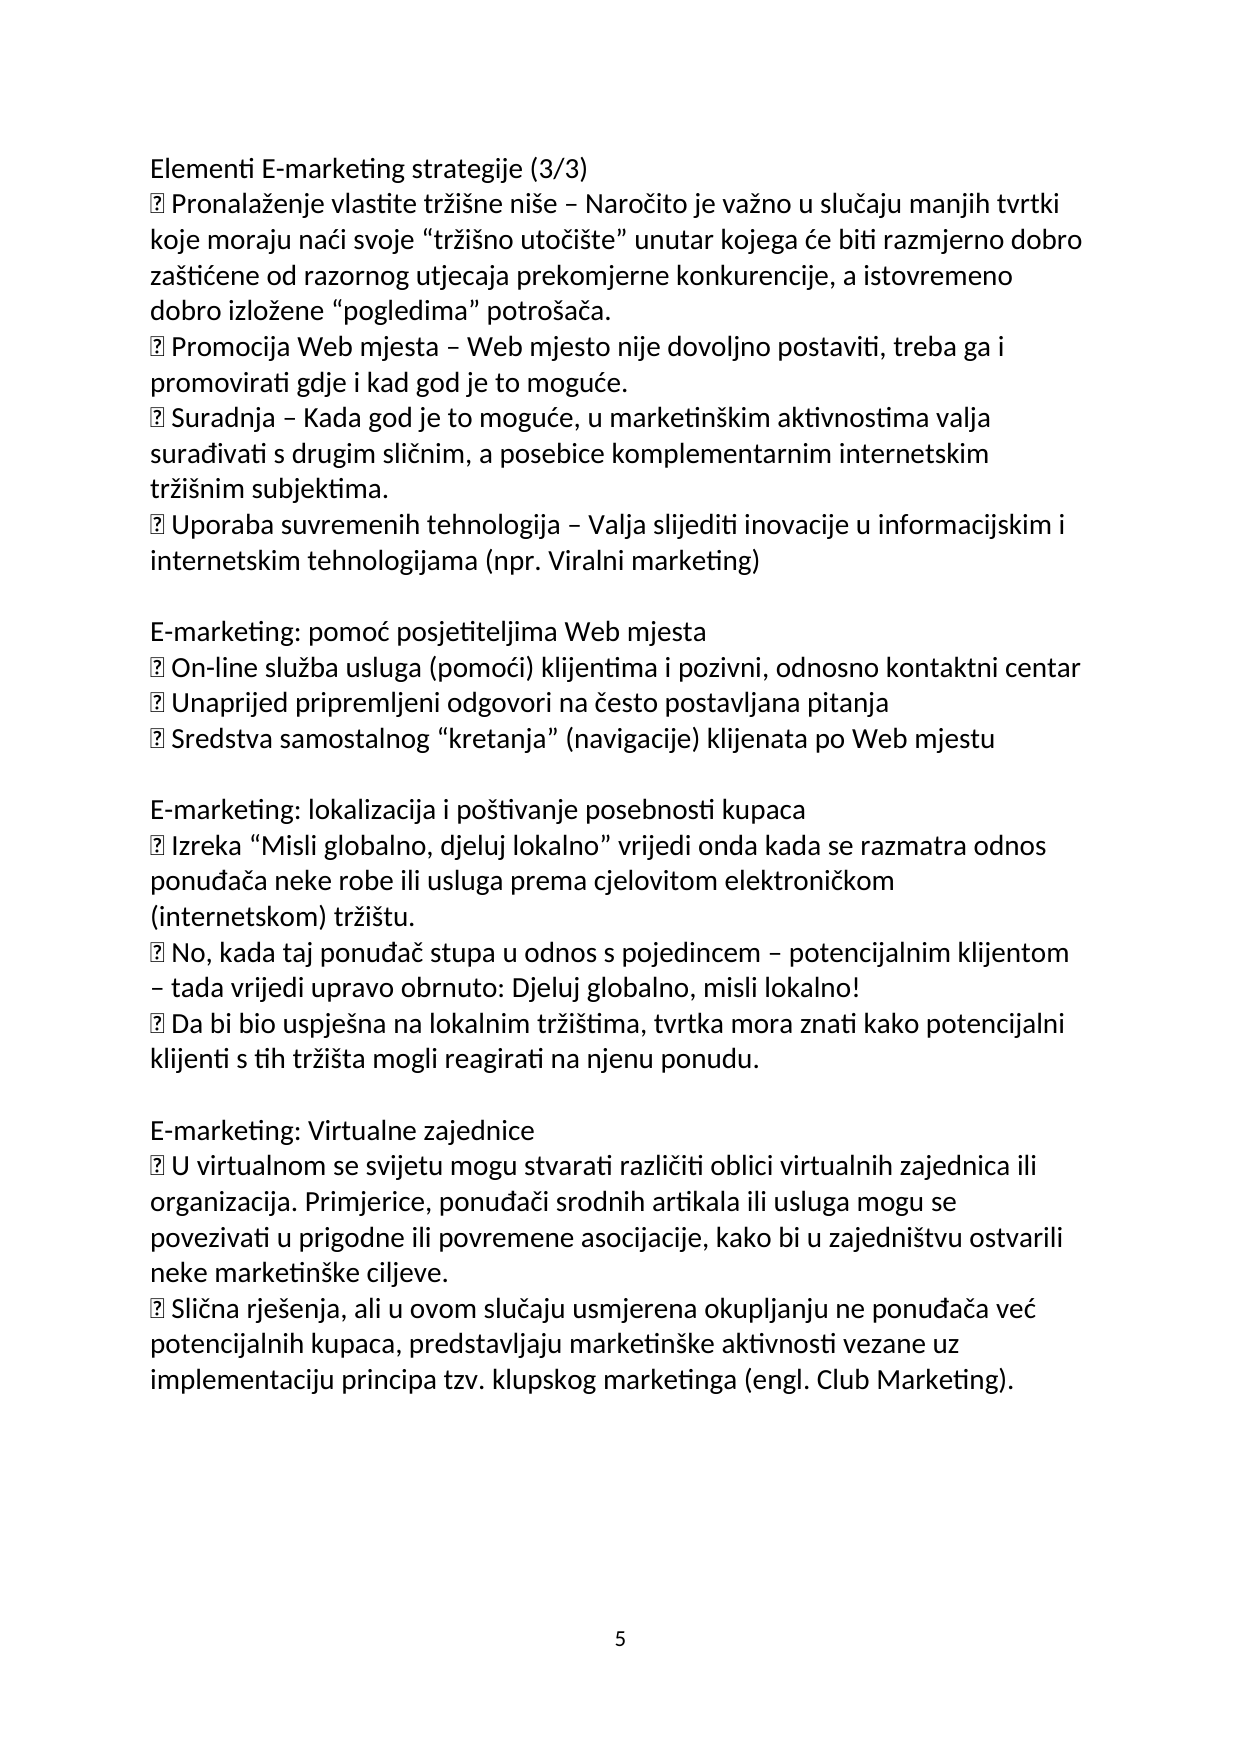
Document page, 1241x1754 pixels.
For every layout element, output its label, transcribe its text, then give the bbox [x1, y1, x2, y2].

text  Unaprijed pripremljeni odgovori na često postavljana pitanja [150, 684, 1090, 720]
text  U virtualnom se svijetu mogu stvarati različiti oblici virtualnih zajednica ili organizacija. Primjerice, ponuđači srodnih artikala ili usluga mogu se [150, 1147, 1090, 1219]
text povezivati u prigodne ili povremene asocijacije, kako bi u zajedništvu ostvarili neke marketinške ciljeve. [150, 1219, 1090, 1290]
text  Pronalaženje vlastite tržišne niše – Naročito je važno u slučaju manjih tvrtki koje moraju naći svoje “tržišno utočište” unutar kojega će biti razmjerno dobro zaštićene od razornog utjecaja prekomjerne konkurencije, a istovremeno dobro izložene “pogledima” potrošača. [150, 186, 1090, 328]
text  Sredstva samostalnog “kretanja” (navigacije) klijenata po Web mjestu [150, 720, 1090, 756]
text E-marketing: lokalizacija i poštivanje posebnosti kupaca [150, 791, 1090, 827]
text E-marketing: pomoć posjetiteljima Web mjesta [150, 613, 1090, 649]
text  Izreka “Misli globalno, djeluj lokalno” vrijedi onda kada se razmatra odnos ponuđača neke robe ili usluga prema cjelovitom elektroničkom [150, 827, 1090, 898]
text  No, kada taj ponuđač stupa u odnos s pojedincem – potencijalnim klijentom – tada vrijedi upravo obrnuto: Djeluj globalno, misli lokalno! [150, 934, 1090, 1005]
text  Suradnja – Kada god je to moguće, u marketinškim aktivnostima valja surađivati s drugim sličnim, a posebice komplementarnim internetskim tržišnim subjektima. [150, 399, 1090, 506]
text  Slična rješenja, ali u ovom slučaju usmjerena okupljanju ne ponuđača već potencijalnih kupaca, predstavljaju marketinške aktivnosti vezane uz implementaciju principa tzv. klupskog marketinga (engl. Club Marketing). [150, 1290, 1090, 1397]
text  Da bi bio uspješna na lokalnim tržištima, tvrtka mora znati kako potencijalni klijenti s tih tržišta mogli reagirati na njenu ponudu. [150, 1005, 1090, 1076]
text  Uporaba suvremenih tehnologija – Valja slijediti inovacije u informacijskim i internetskim tehnologijama (npr. Viralni marketing) [150, 506, 1090, 577]
text (internetskom) tržištu. [150, 898, 1090, 934]
text  Promocija Web mjesta – Web mjesto nije dovoljno postaviti, treba ga i promovirati gdje i kad god je to moguće. [150, 328, 1090, 399]
text E-marketing: Virtualne zajednice [150, 1112, 1090, 1147]
text Elementi E-marketing strategije (3/3) [150, 150, 1090, 186]
text  On-line služba usluga (pomoći) klijentima i pozivni, odnosno kontaktni centar [150, 649, 1090, 684]
